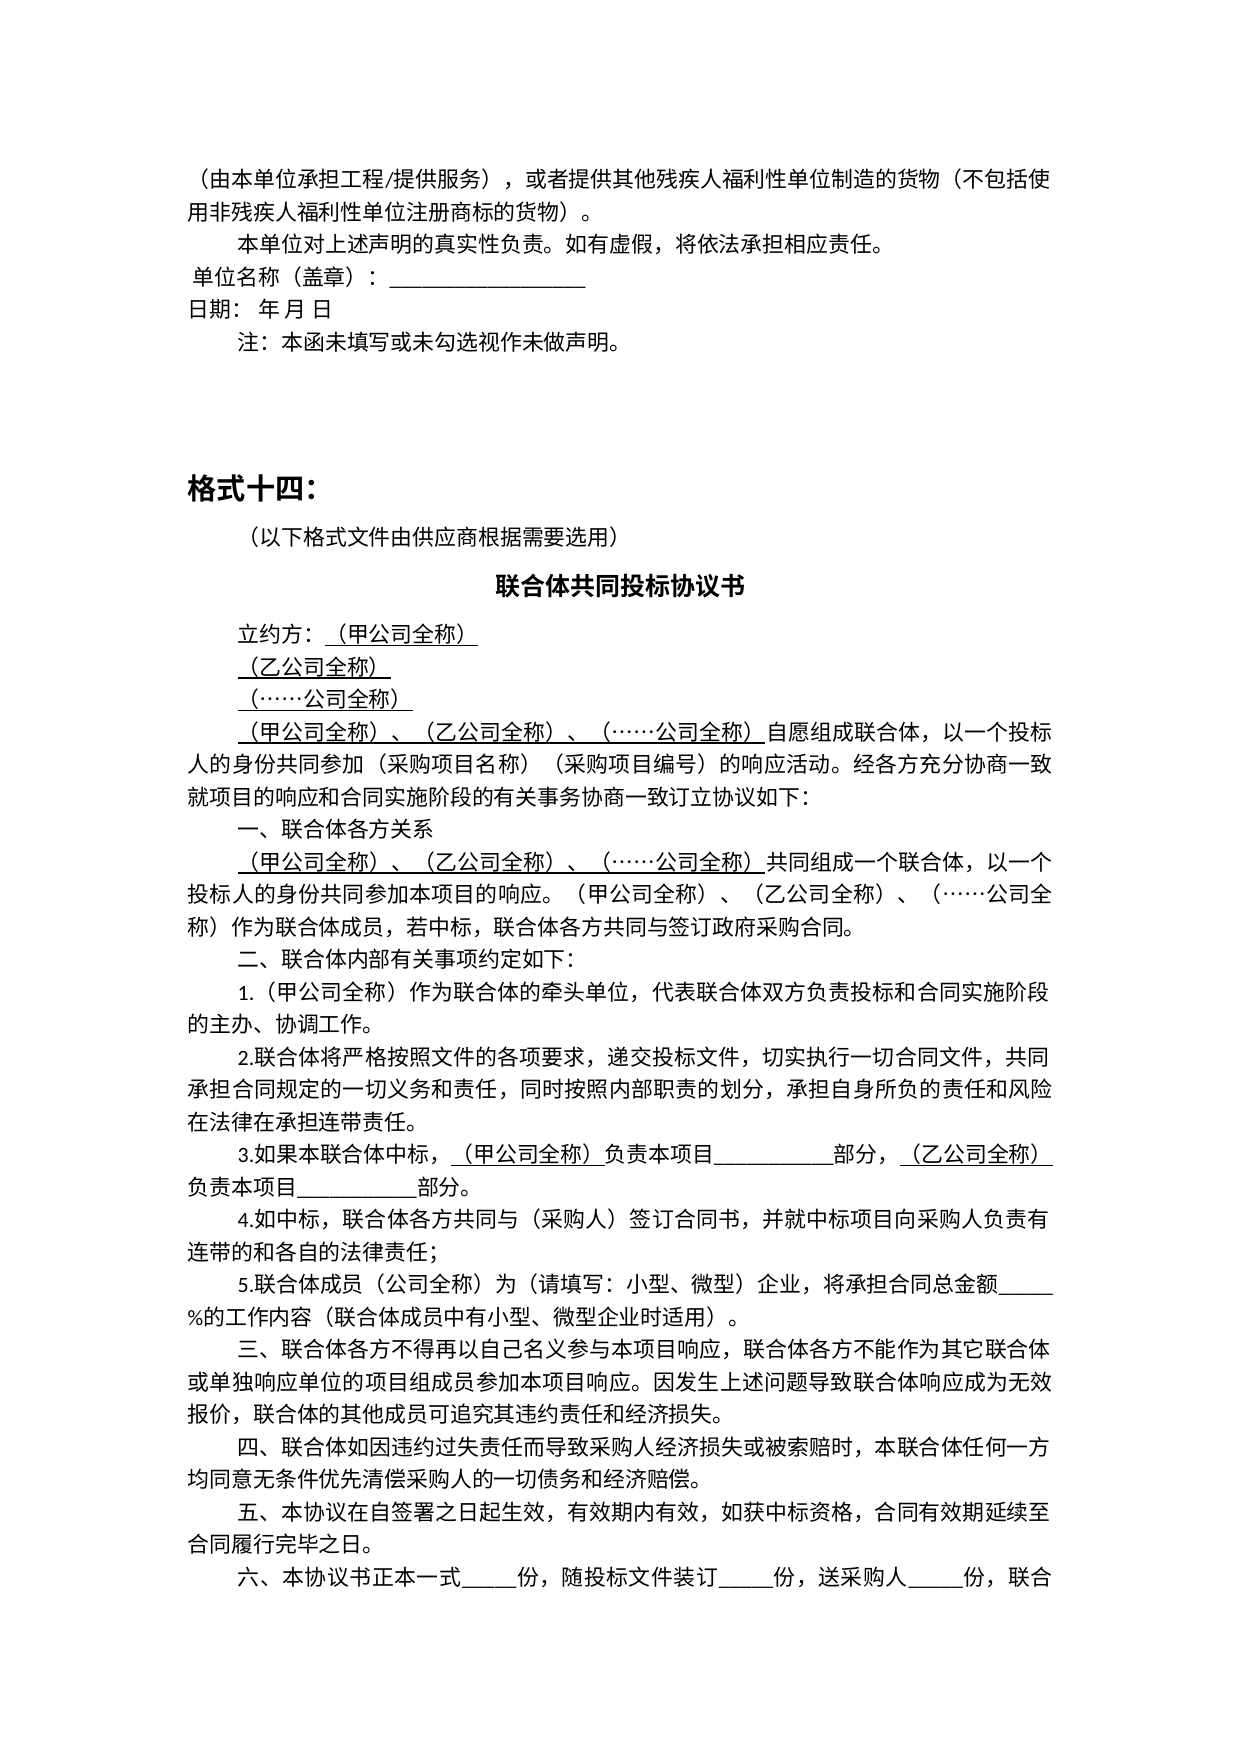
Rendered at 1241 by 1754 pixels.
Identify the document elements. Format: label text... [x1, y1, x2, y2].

text （甲公司全称）、（乙公司全称）、（……公司全称）共同组成一个联合体，以一个投标人的身份共同参加本项目的响应。（甲公司全称）、（乙公司全称）、（……公司全称）作为联合体成员，若中标，联合体各方共同与签订政府采购合同。 [187, 844, 1053, 942]
text 五、本协议在自签署之日起生效，有效期内有效，如获中标资格，合同有效期延续至合同履行完毕之日。 [187, 1494, 1053, 1559]
text 4.如中标，联合体各方共同与（采购人）签订合同书，并就中标项目向采购人负责有连带的和各自的法律责任； [187, 1202, 1053, 1267]
text 5.联合体成员（公司全称）为（请填写：小型、微型）企业，将承担合同总金额_____%的工作内容（联合体成员中有小型、微型企业时适用）。 [187, 1267, 1053, 1332]
text （甲公司全称）、（乙公司全称）、（……公司全称）自愿组成联合体，以一个投标人的身份共同参加（采购项目名称）（采购项目编号）的响应活动。经各方充分协商一致，就项目的响应和合同实施阶段的有关事务协商一致订立协议如下： [187, 714, 1053, 812]
text （以下格式文件由供应商根据需要选用） [187, 519, 1053, 552]
text 1.（甲公司全称）作为联合体的牵头单位，代表联合体双方负责投标和合同实施阶段的主办、协调工作。 [187, 974, 1053, 1039]
text 本单位对上述声明的真实性负责。如有虚假，将依法承担相应责任。 [187, 227, 1053, 259]
text 日期： 年 月 日 [187, 292, 1053, 324]
text 3.如果本联合体中标，（甲公司全称）负责本项目___________部分，（乙公司全称）负责本项目___________部分。 [187, 1137, 1053, 1202]
text 注：本函未填写或未勾选视作未做声明。 [187, 324, 1053, 357]
text 联合体共同投标协议书 [187, 552, 1053, 617]
text 二、联合体内部有关事项约定如下： [187, 942, 1053, 974]
text （……公司全称） [187, 682, 1053, 714]
text 三、联合体各方不得再以自己名义参与本项目响应，联合体各方不能作为其它联合体或单独响应单位的项目组成员参加本项目响应。因发生上述问题导致联合体响应成为无效报价，联合体的其他成员可追究其违约责任和经济损失。 [187, 1332, 1053, 1429]
text 立约方：（甲公司全称） [187, 617, 1053, 649]
text 单位名称（盖章）：__________________ [187, 259, 1053, 292]
text （乙公司全称） [187, 649, 1053, 682]
text 2.联合体将严格按照文件的各项要求，递交投标文件，切实执行一切合同文件，共同承担合同规定的一切义务和责任，同时按照内部职责的划分，承担自身所负的责任和风险，在法律在承担连带责任。 [187, 1039, 1053, 1137]
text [187, 162, 1053, 227]
text 一、联合体各方关系 [187, 812, 1053, 844]
text 格式十四： [187, 454, 1053, 519]
text 四、联合体如因违约过失责任而导致采购人经济损失或被索赔时，本联合体任何一方均同意无条件优先清偿采购人的一切债务和经济赔偿。 [187, 1429, 1053, 1494]
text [187, 1559, 1053, 1592]
